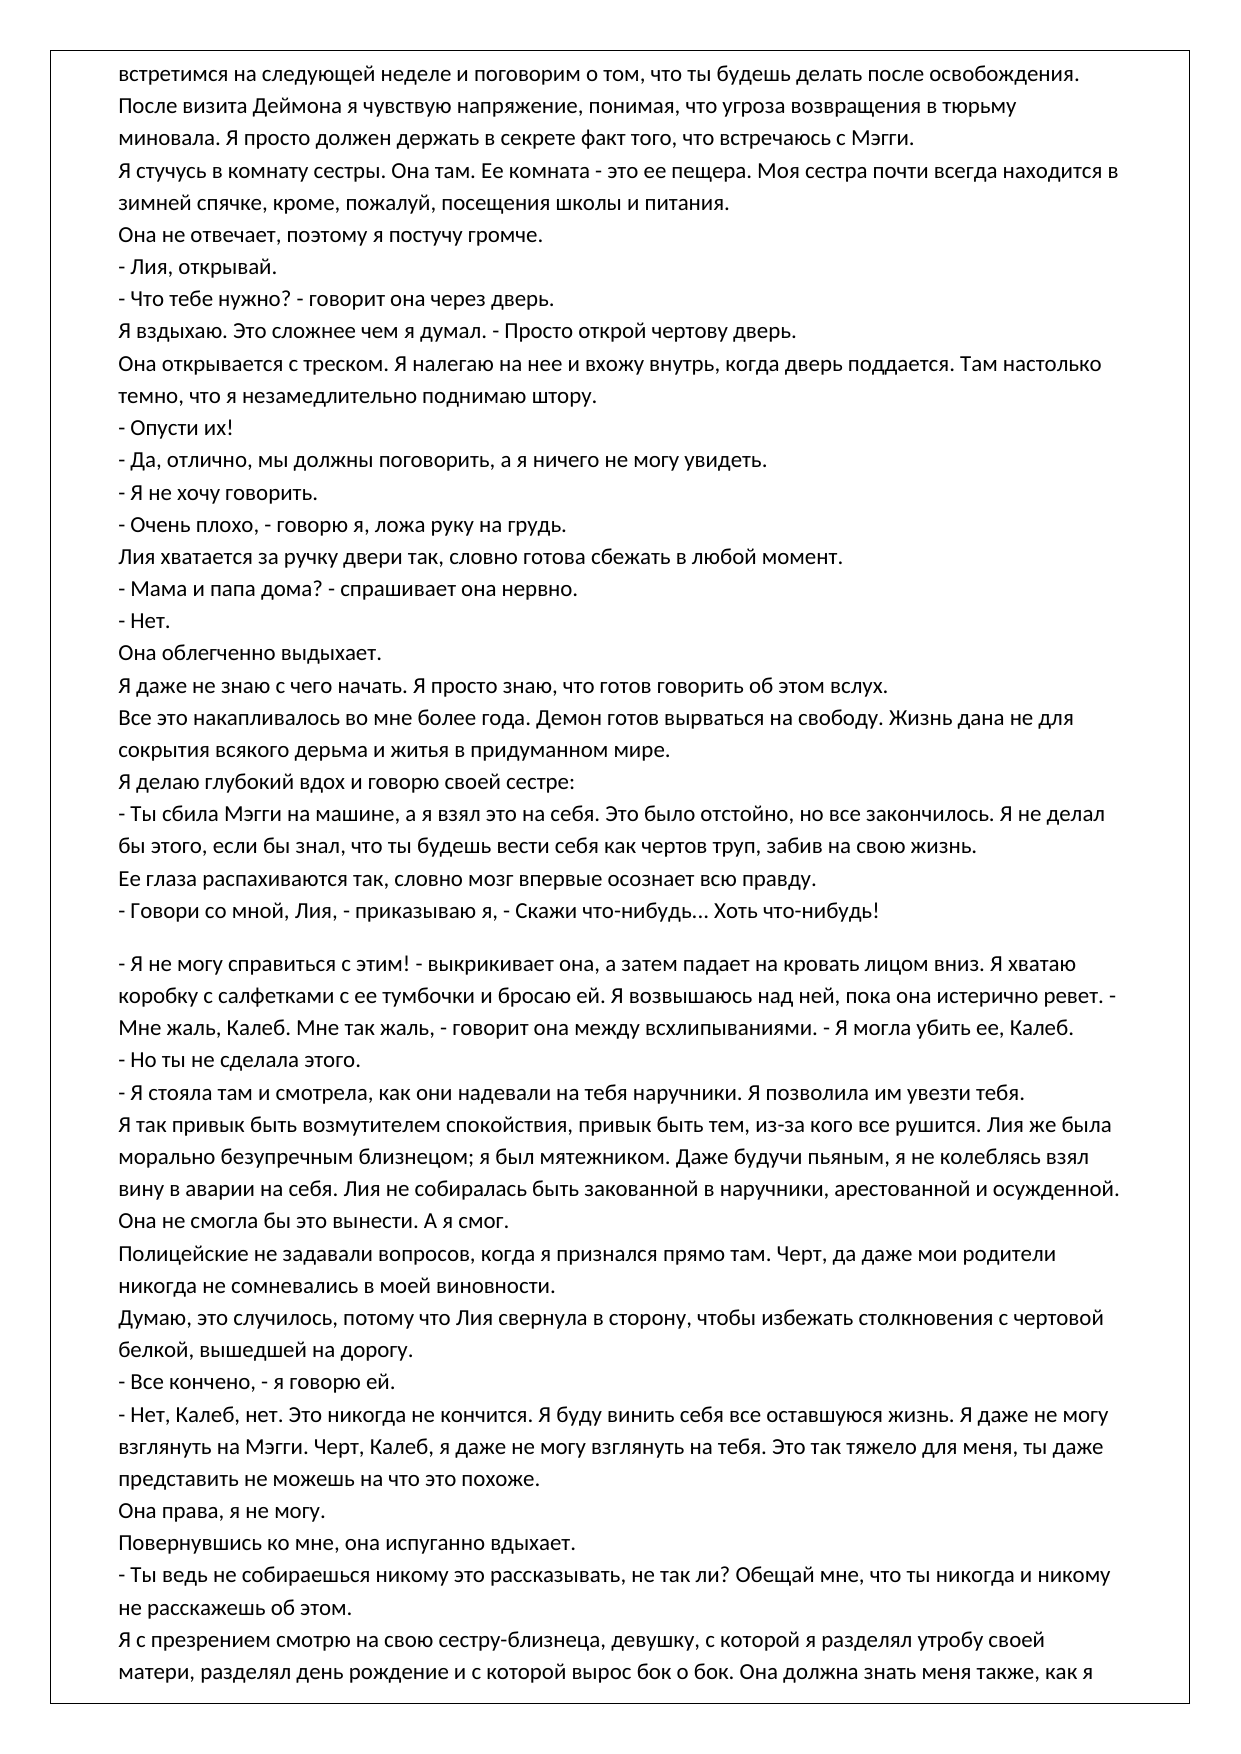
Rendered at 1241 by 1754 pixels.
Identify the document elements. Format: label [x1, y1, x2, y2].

text [118, 949, 1122, 1685]
text [118, 59, 1122, 924]
